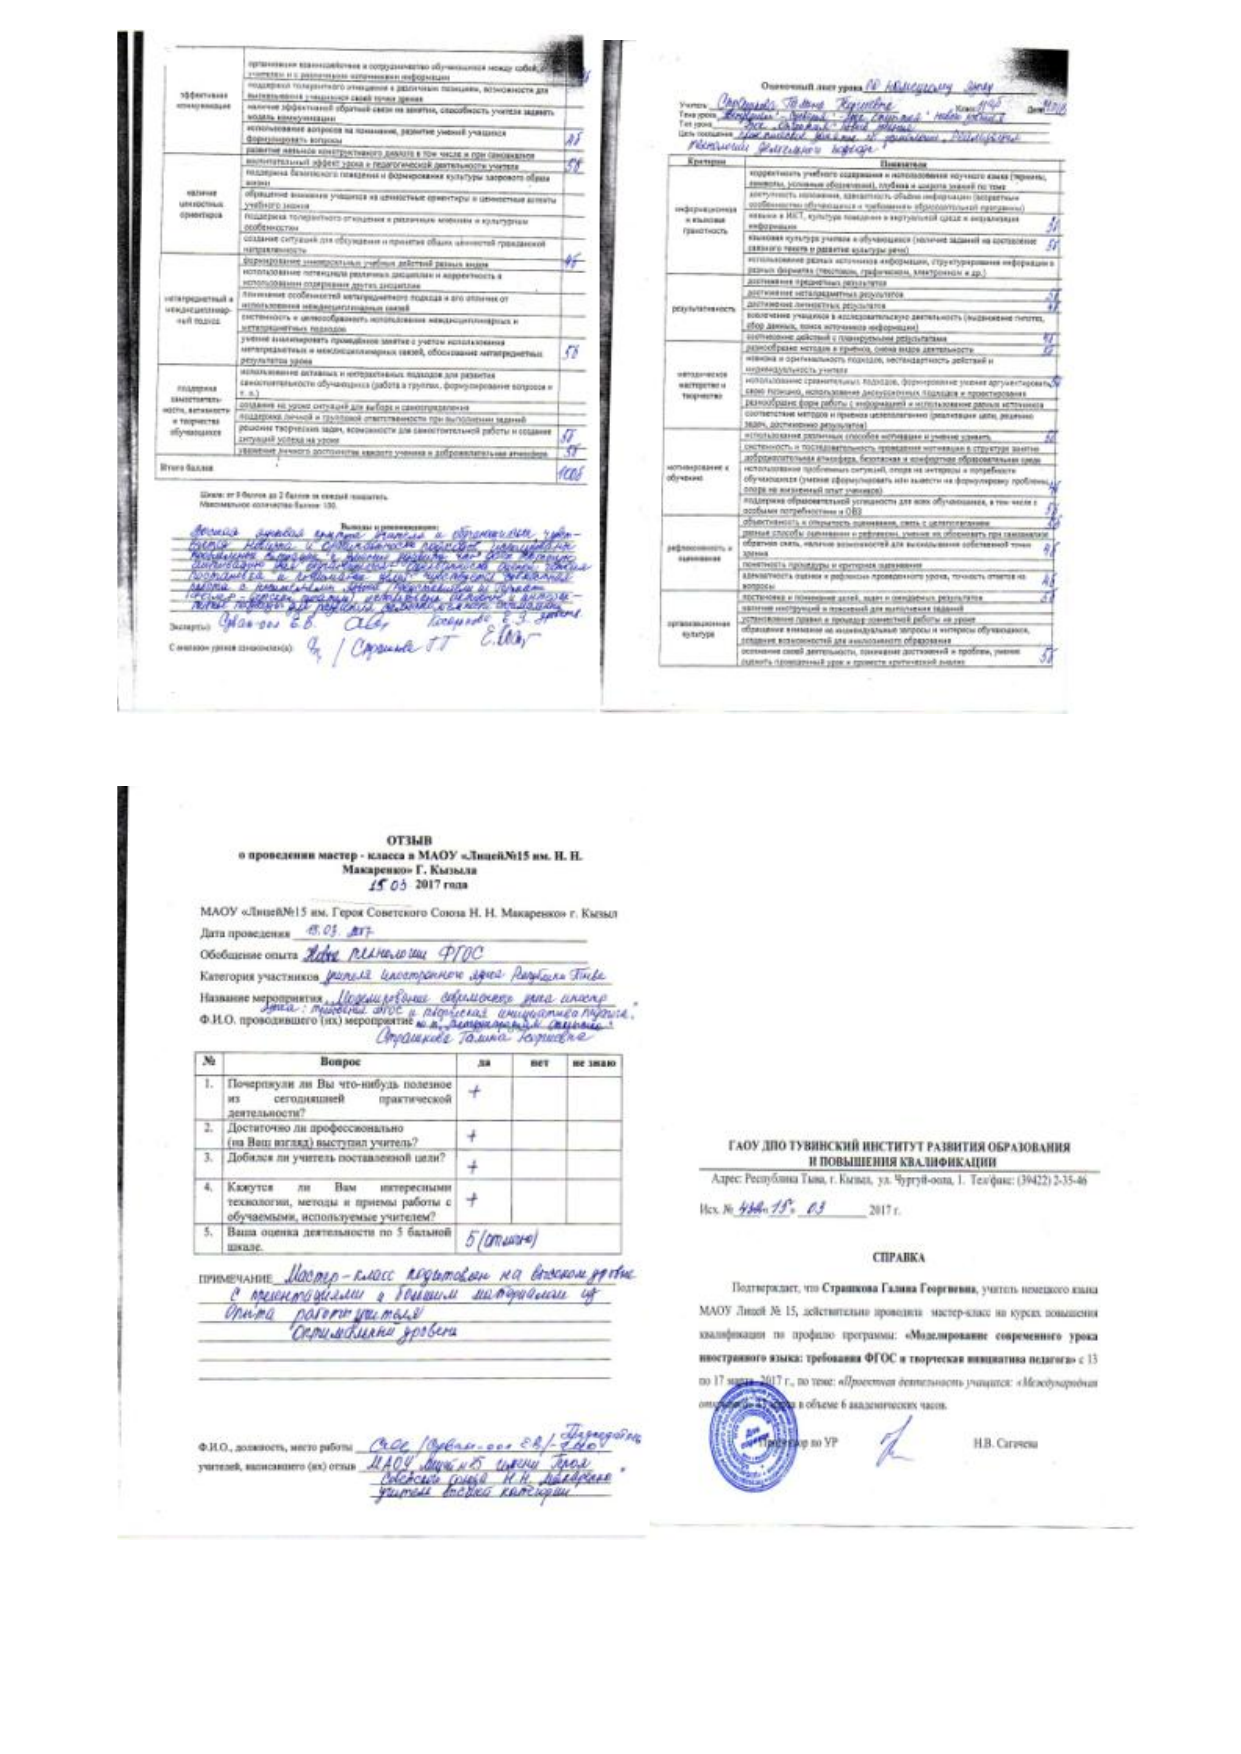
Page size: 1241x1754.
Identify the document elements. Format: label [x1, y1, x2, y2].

picture [117, 786, 1140, 1540]
picture [117, 29, 1075, 714]
